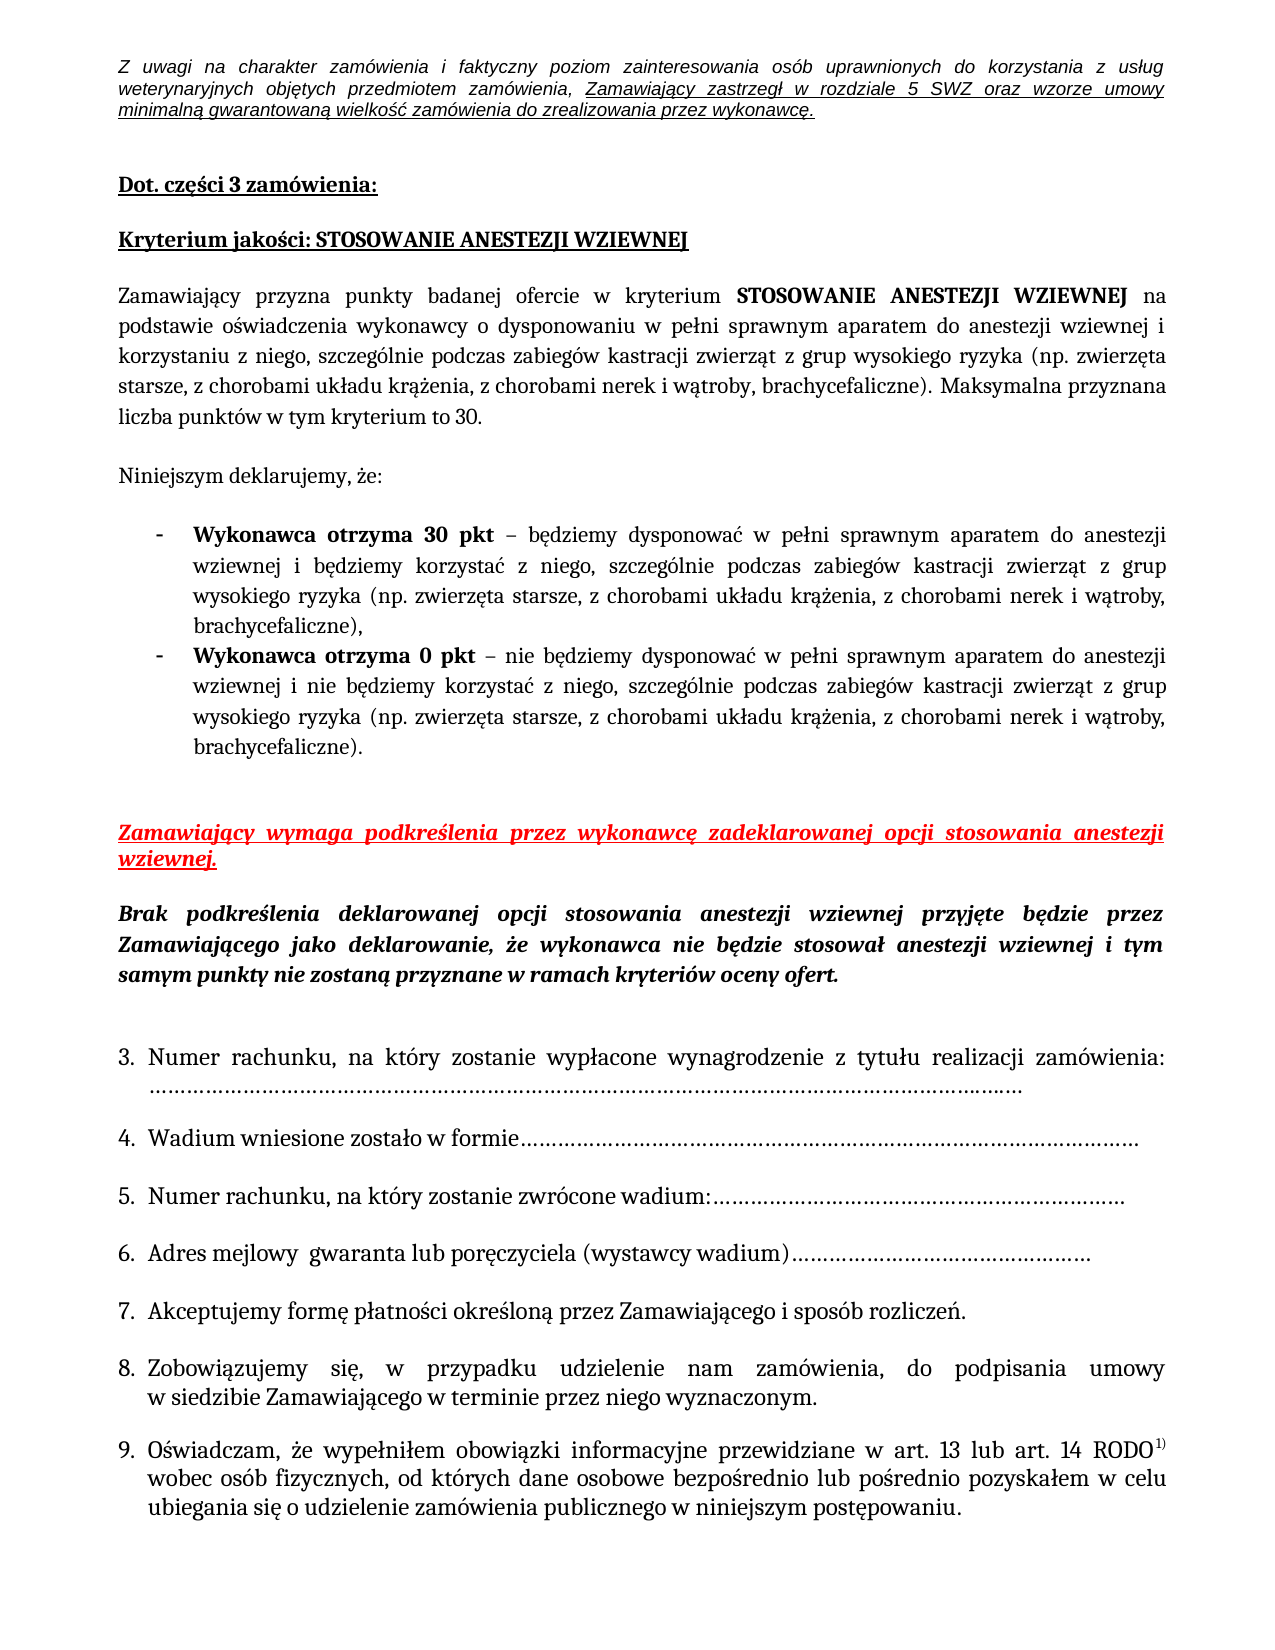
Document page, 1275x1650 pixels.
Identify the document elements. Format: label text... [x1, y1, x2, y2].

text Zamawiający wymaga podkreślenia przez wykonawcę zadeklarowanej opcji stosowania anestezji wziewnej. [118, 819, 1167, 872]
list Wykonawca otrzyma 30 pkt – będziemy dysponować w pełni sprawnym aparatem do anestezji wziewnej i będziemy korzystać z niego, szczególnie podczas zabiegów kastracji zwierząt z grup wysokiego ryzyka (np. zwierzęta starsze, z chorobami układu krążenia, z chorobami nerek i wątroby, brachycefaliczne), [156, 522, 1167, 639]
list Akceptujemy formę płatności określoną przez Zamawiającego i sposób rozliczeń. [118, 1297, 1167, 1325]
list Adres mejlowy gwaranta lub poręczyciela (wystawcy wadium)………………………………………… [118, 1239, 1167, 1268]
list Wykonawca otrzyma 0 pkt – nie będziemy dysponować w pełni sprawnym aparatem do anestezji wziewnej i nie będziemy korzystać z niego, szczególnie podczas zabiegów kastracji zwierząt z grup wysokiego ryzyka (np. zwierzęta starsze, z chorobami układu krążenia, z chorobami nerek i wątroby, brachycefaliczne). [156, 643, 1167, 760]
list Numer rachunku, na który zostanie zwrócone wadium:………………………………………………………… [118, 1182, 1167, 1210]
list Numer rachunku, na który zostanie wypłacone wynagrodzenie z tytułu realizacji zamówienia:…………………………………………………………………………………………………………………….….… [118, 1043, 1167, 1100]
text Dot. części 3 zamówienia: [118, 172, 1167, 198]
text Z uwagi na charakter zamówienia i faktyczny poziom zainteresowania osób uprawnionych do korzystania z usług weterynaryjnych objętych przedmiotem zamówienia, Zamawiający zastrzegł w rozdziale 5 SWZ oraz wzorze umowy minimalną gwarantowaną wielkość zamówienia do zrealizowania przez wykonawcę. [118, 56, 1167, 121]
text Zamawiający przyzna punkty badanej ofercie w kryterium STOSOWANIE ANESTEZJI WZIEWNEJ na podstawie oświadczenia wykonawcy o dysponowaniu w pełni sprawnym aparatem do anestezji wziewnej i korzystaniu z niego, szczególnie podczas zabiegów kastracji zwierząt z grup wysokiego ryzyka (np. zwierzęta starsze, z chorobami układu krążenia, z chorobami nerek i wątroby, brachycefaliczne). Maksymalna przyznana liczba punktów w tym kryterium to 30. [118, 283, 1167, 430]
text Brak podkreślenia deklarowanej opcji stosowania anestezji wziewnej przyjęte będzie przez Zamawiającego jako deklarowanie, że wykonawca nie będzie stosował anestezji wziewnej i tym samym punkty nie zostaną przyznane w ramach kryteriów oceny ofert. [118, 901, 1167, 988]
list Oświadczam, że wypełniłem obowiązki informacyjne przewidziane w art. 13 lub art. 14 RODO1) wobec osób fizycznych, od których dane osobowe bezpośrednio lub pośrednio pozyskałem w celu ubiegania się o udzielenie zamówienia publicznego w niniejszym postępowaniu. [118, 1436, 1167, 1522]
list Wadium wniesione zostało w formie……………………………………………………………………………………… [118, 1124, 1167, 1153]
list Zobowiązujemy się, w przypadku udzielenie nam zamówienia, do podpisania umowy w siedzibie Zamawiającego w terminie przez niego wyznaczonym. [118, 1354, 1167, 1412]
text Kryterium jakości: STOSOWANIE ANESTEZJI WZIEWNEJ [118, 227, 1167, 253]
text Niniejszym deklarujemy, że: [118, 463, 1167, 489]
